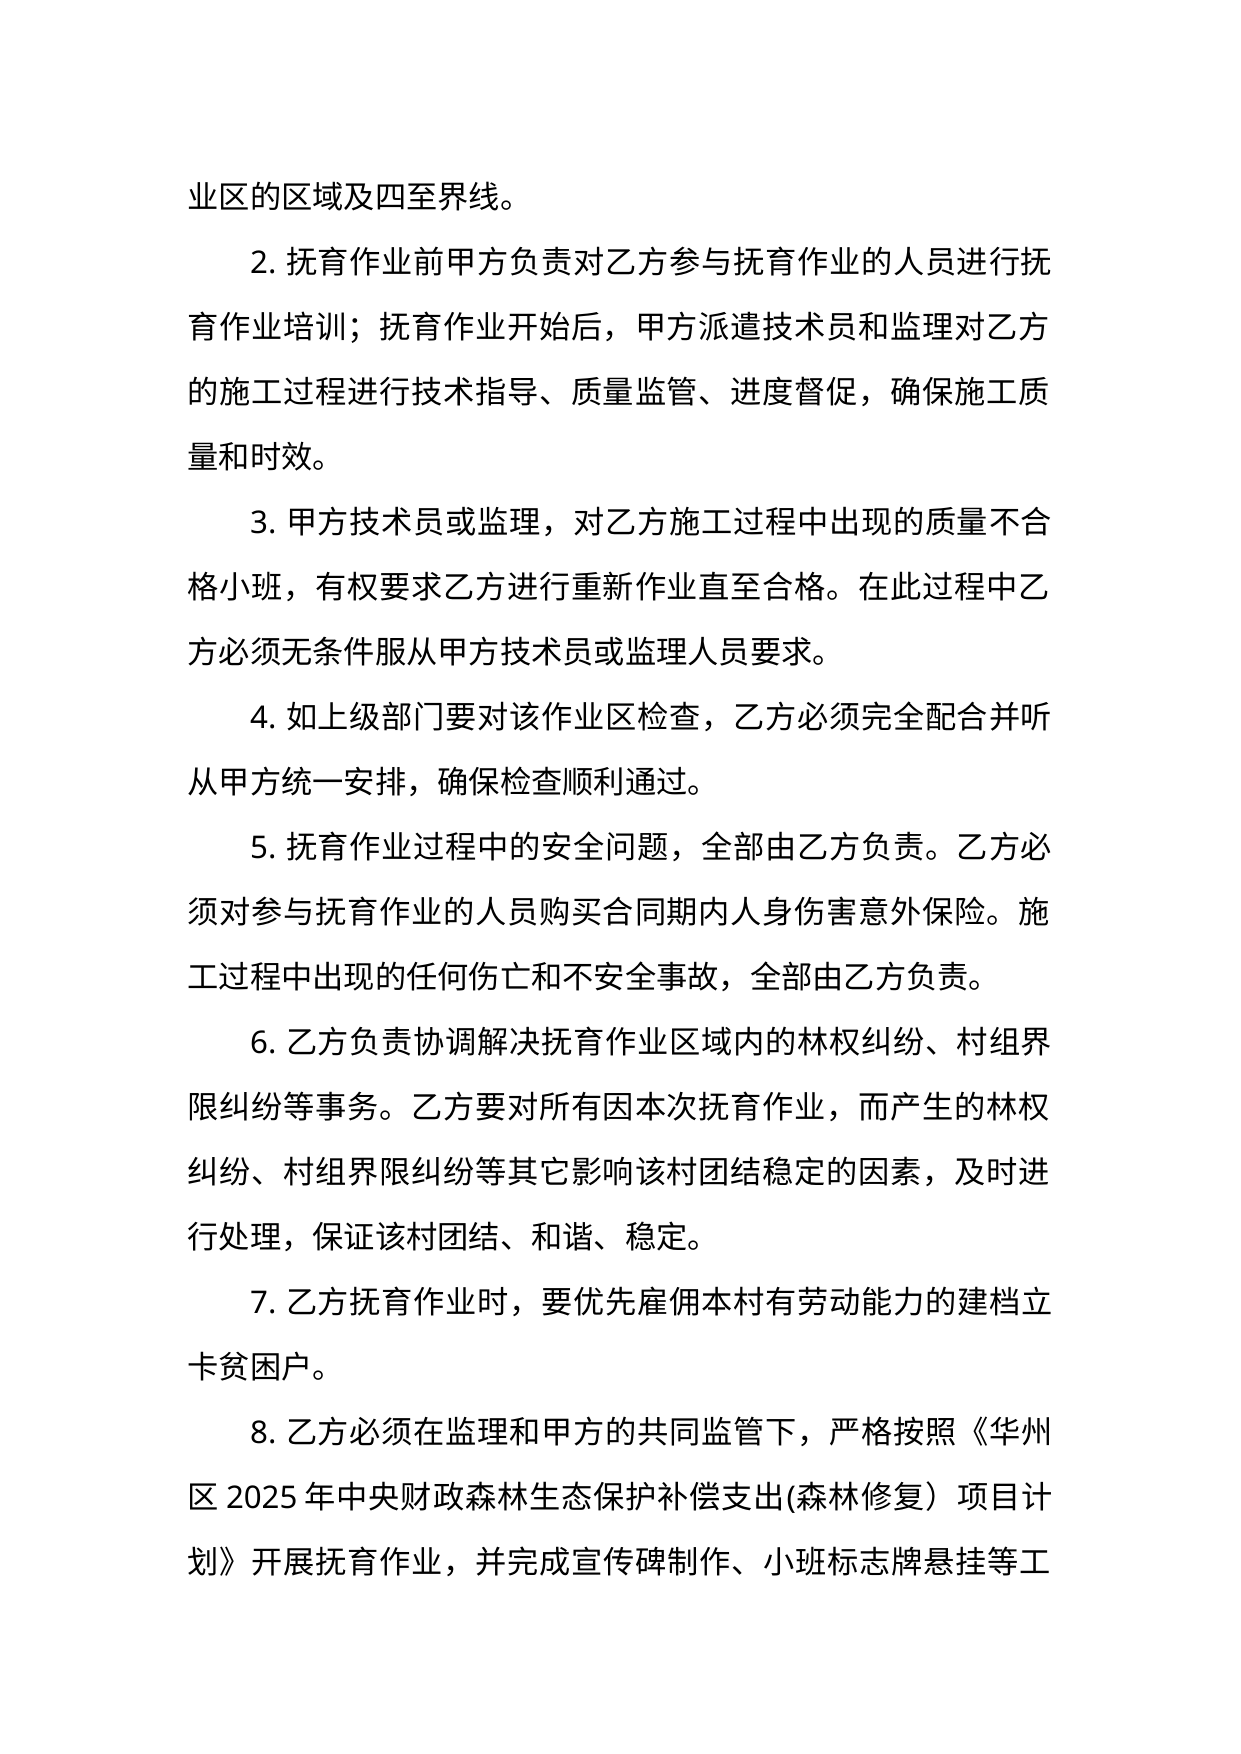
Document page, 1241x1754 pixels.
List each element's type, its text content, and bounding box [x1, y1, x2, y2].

text 4. 如上级部门要对该作业区检查，乙方必须完全配合并听从甲方统一安排，确保检查顺利通过。 [187, 682, 1053, 812]
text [187, 162, 1053, 227]
text 3. 甲方技术员或监理，对乙方施工过程中出现的质量不合格小班，有权要求乙方进行重新作业直至合格。在此过程中乙方必须无条件服从甲方技术员或监理人员要求。 [187, 487, 1053, 682]
text 7. 乙方抚育作业时，要优先雇佣本村有劳动能力的建档立卡贫困户。 [187, 1267, 1053, 1397]
text 5. 抚育作业过程中的安全问题，全部由乙方负责。乙方必须对参与抚育作业的人员购买合同期内人身伤害意外保险。施工过程中出现的任何伤亡和不安全事故，全部由乙方负责。 [187, 812, 1053, 1007]
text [187, 1397, 1053, 1592]
text 6. 乙方负责协调解决抚育作业区域内的林权纠纷、村组界限纠纷等事务。乙方要对所有因本次抚育作业，而产生的林权纠纷、村组界限纠纷等其它影响该村团结稳定的因素，及时进行处理，保证该村团结、和谐、稳定。 [187, 1007, 1053, 1267]
text 2. 抚育作业前甲方负责对乙方参与抚育作业的人员进行抚育作业培训；抚育作业开始后，甲方派遣技术员和监理对乙方的施工过程进行技术指导、质量监管、进度督促，确保施工质量和时效。 [187, 227, 1053, 487]
